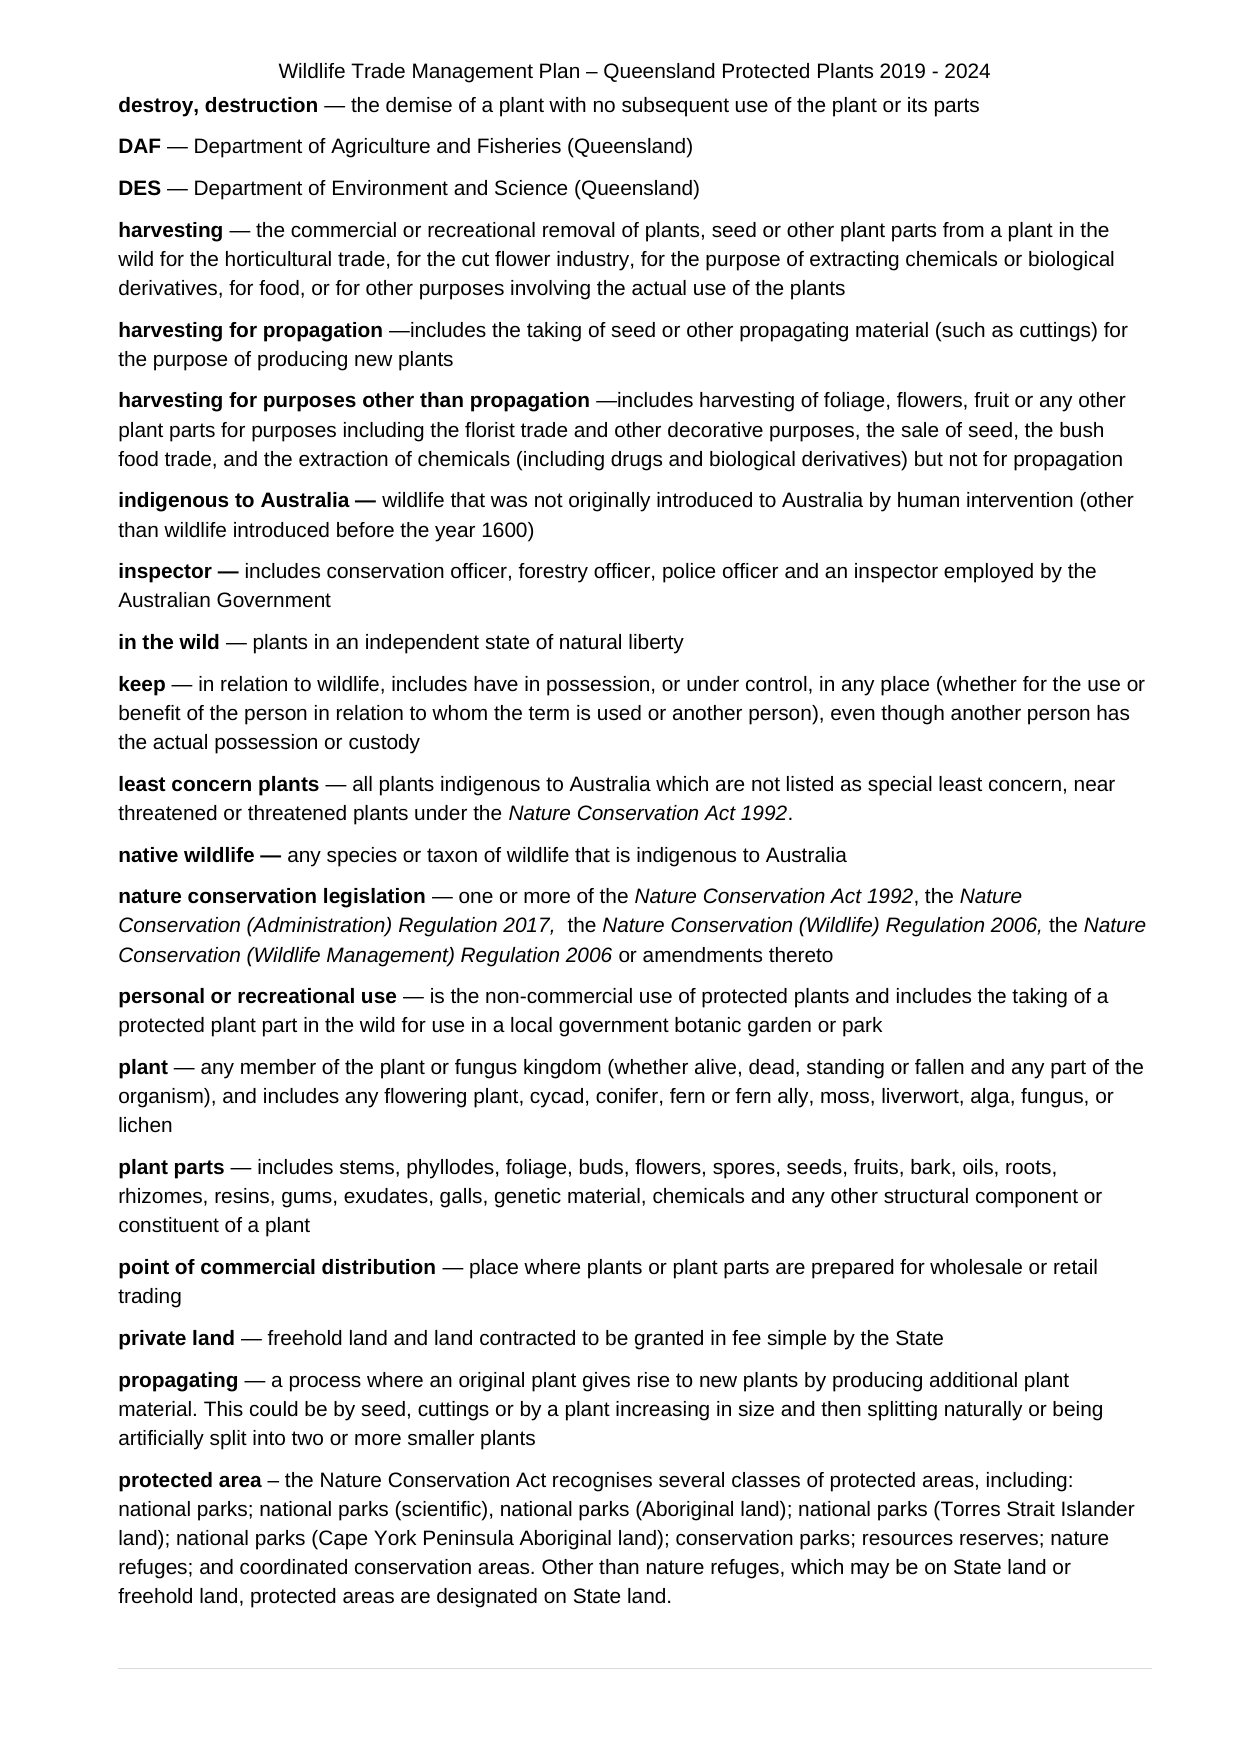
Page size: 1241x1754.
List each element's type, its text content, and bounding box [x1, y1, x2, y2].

text harvesting for purposes other than propagation —includes harvesting of foliage, flowers, fruit or any other plant parts for purposes including the florist trade and other decorative purposes, the sale of seed, the bush food trade, and the extraction of chemicals (including drugs and biological derivatives) but not for propagation [118, 384, 1152, 472]
text plant — any member of the plant or fungus kingdom (whether alive, dead, standing or fallen and any part of the organism), and includes any flowering plant, cycad, conifer, fern or fern ally, moss, liverwort, alga, fungus, or lichen [118, 1051, 1152, 1139]
text private land — freehold land and land contracted to be granted in fee simple by the State [118, 1322, 1152, 1351]
text native wildlife — any species or taxon of wildlife that is indigenous to Australia [118, 839, 1152, 868]
text in the wild — plants in an independent state of natural liberty [118, 626, 1152, 655]
text harvesting for propagation —includes the taking of seed or other propagating material (such as cuttings) for the purpose of producing new plants [118, 314, 1152, 372]
text plant parts — includes stems, phyllodes, foliage, buds, flowers, spores, seeds, fruits, bark, oils, roots, rhizomes, resins, gums, exudates, galls, genetic material, chemicals and any other structural component or constituent of a plant [118, 1151, 1152, 1239]
text indigenous to Australia — wildlife that was not originally introduced to Australia by human intervention (other than wildlife introduced before the year 1600) [118, 484, 1152, 543]
text propagating — a process where an original plant gives rise to new plants by producing additional plant material. This could be by seed, cuttings or by a plant increasing in size and then splitting naturally or being artificially split into two or more smaller plants [118, 1364, 1152, 1451]
text personal or recreational use — is the non-commercial use of protected plants and includes the taking of a protected plant part in the wild for use in a local government botanic garden or park [118, 980, 1152, 1039]
text DAF — Department of Agriculture and Fisheries (Queensland) [118, 130, 1152, 159]
text DES — Department of Environment and Science (Queensland) [118, 172, 1152, 201]
text protected area – the Nature Conservation Act recognises several classes of protected areas, including: national parks; national parks (scientific), national parks (Aboriginal land); national parks (Torres Strait Islander land); national parks (Cape York Peninsula Aboriginal land); conservation parks; resources reserves; nature refuges; and coordinated conservation areas. Other than nature refuges, which may be on State land or freehold land, protected areas are designated on State land. [118, 1464, 1152, 1609]
text nature conservation legislation — one or more of the Nature Conservation Act 1992, the Nature Conservation (Administration) Regulation 2017, the Nature Conservation (Wildlife) Regulation 2006, the Nature Conservation (Wildlife Management) Regulation 2006 or amendments thereto [118, 880, 1152, 968]
text inspector — includes conservation officer, forestry officer, police officer and an inspector employed by the Australian Government [118, 555, 1152, 614]
text harvesting — the commercial or recreational removal of plants, seed or other plant parts from a plant in the wild for the horticultural trade, for the cut flower industry, for the purpose of extracting chemicals or biological derivatives, for food, or for other purposes involving the actual use of the plants [118, 214, 1152, 301]
text keep — in relation to wildlife, includes have in possession, or under control, in any place (whether for the use or benefit of the person in relation to whom the term is used or another person), even though another person has the actual possession or custody [118, 668, 1152, 755]
text point of commercial distribution — place where plants or plant parts are prepared for wholesale or retail trading [118, 1251, 1152, 1309]
text least concern plants — all plants indigenous to Australia which are not listed as special least concern, near threatened or threatened plants under the Nature Conservation Act 1992. [118, 768, 1152, 826]
text destroy, destruction — the demise of a plant with no subsequent use of the plant or its parts [118, 89, 1152, 118]
